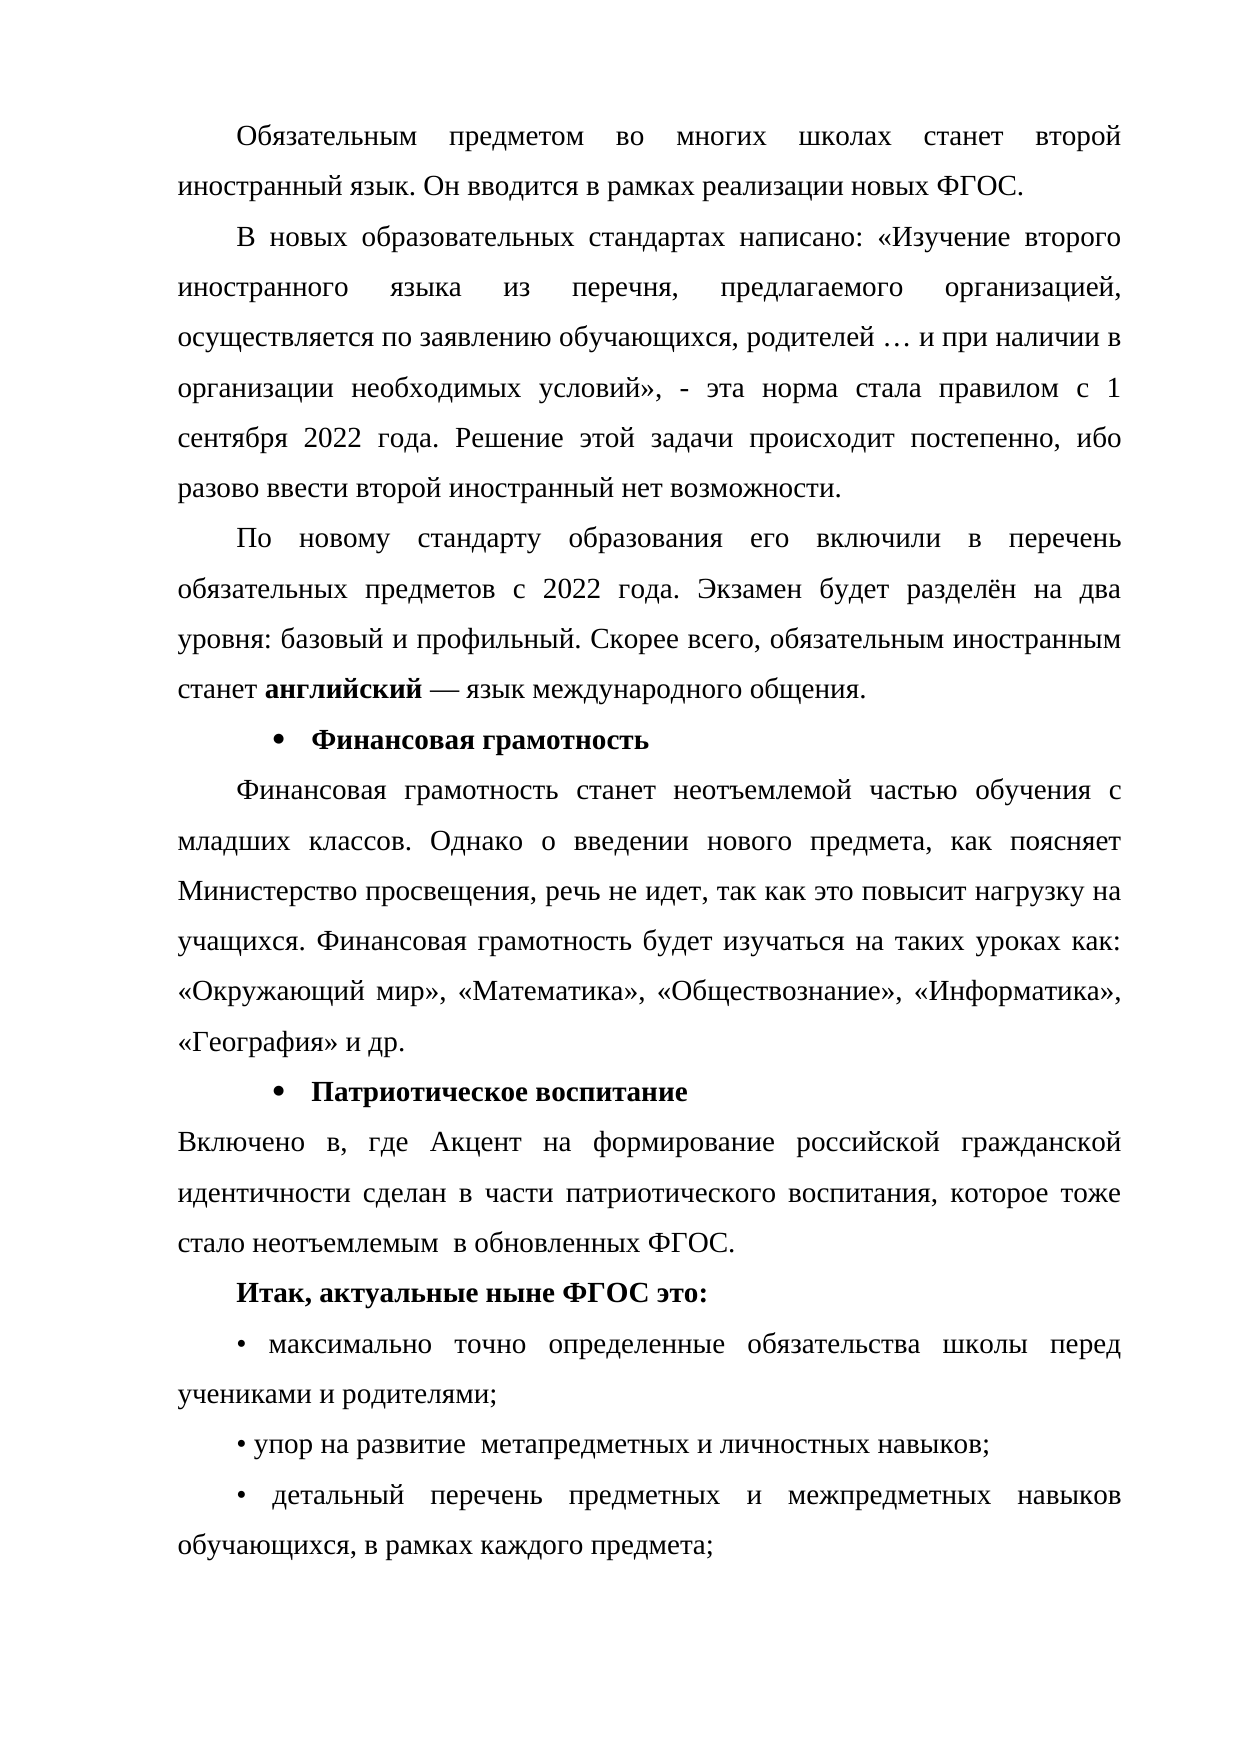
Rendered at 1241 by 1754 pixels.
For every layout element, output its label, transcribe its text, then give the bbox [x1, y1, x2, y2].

text • максимально точно определенные обязательства школы перед учениками и родителями; [177, 1326, 1122, 1410]
text • детальный перечень предметных и межпредметных навыков обучающихся, в рамках каждого предмета; [177, 1477, 1122, 1561]
text В новых образовательных стандартах написано: «Изучение второго иностранного языка из перечня, предлагаемого организацией, осуществляется по заявлению обучающихся, родителей … и при наличии в организации необходимых условий», - эта норма стала правилом с 1 сентября 2022 года. Решение этой задачи происходит постепенно, ибо разово ввести второй иностранный нет возможности. [177, 219, 1122, 504]
list Патриотическое воспитание [274, 1074, 1122, 1108]
text • упор на развитие метапредметных и личностных навыков; [177, 1426, 1122, 1460]
text Финансовая грамотность станет неотъемлемой частью обучения с младших классов. Однако о введении нового предмета, как поясняет Министерство просвещения, речь не идет, так как это повысит нагрузку на учащихся. Финансовая грамотность будет изучаться на таких уроках как: «Окружающий мир», «Математика», «Обществознание», «Информатика», «География» и др. [177, 772, 1122, 1057]
text Итак, актуальные ныне ФГОС это: [177, 1276, 1122, 1309]
list Финансовая грамотность [274, 722, 1122, 756]
text Обязательным предметом во многих школах станет второй иностранный язык. Он вводится в рамках реализации новых ФГОС. [177, 118, 1122, 202]
text Включено в, где Акцент на формирование российской гражданской идентичности сделан в части патриотического воспитания, которое тоже стало неотъемлемым в обновленных ФГОС. [177, 1124, 1122, 1259]
text По новому стандарту образования его включили в перечень обязательных предметов с 2022 года. Экзамен будет разделён на два уровня: базовый и профильный. Скорее всего, обязательным иностранным станет английский — язык международного общения. [177, 521, 1122, 705]
